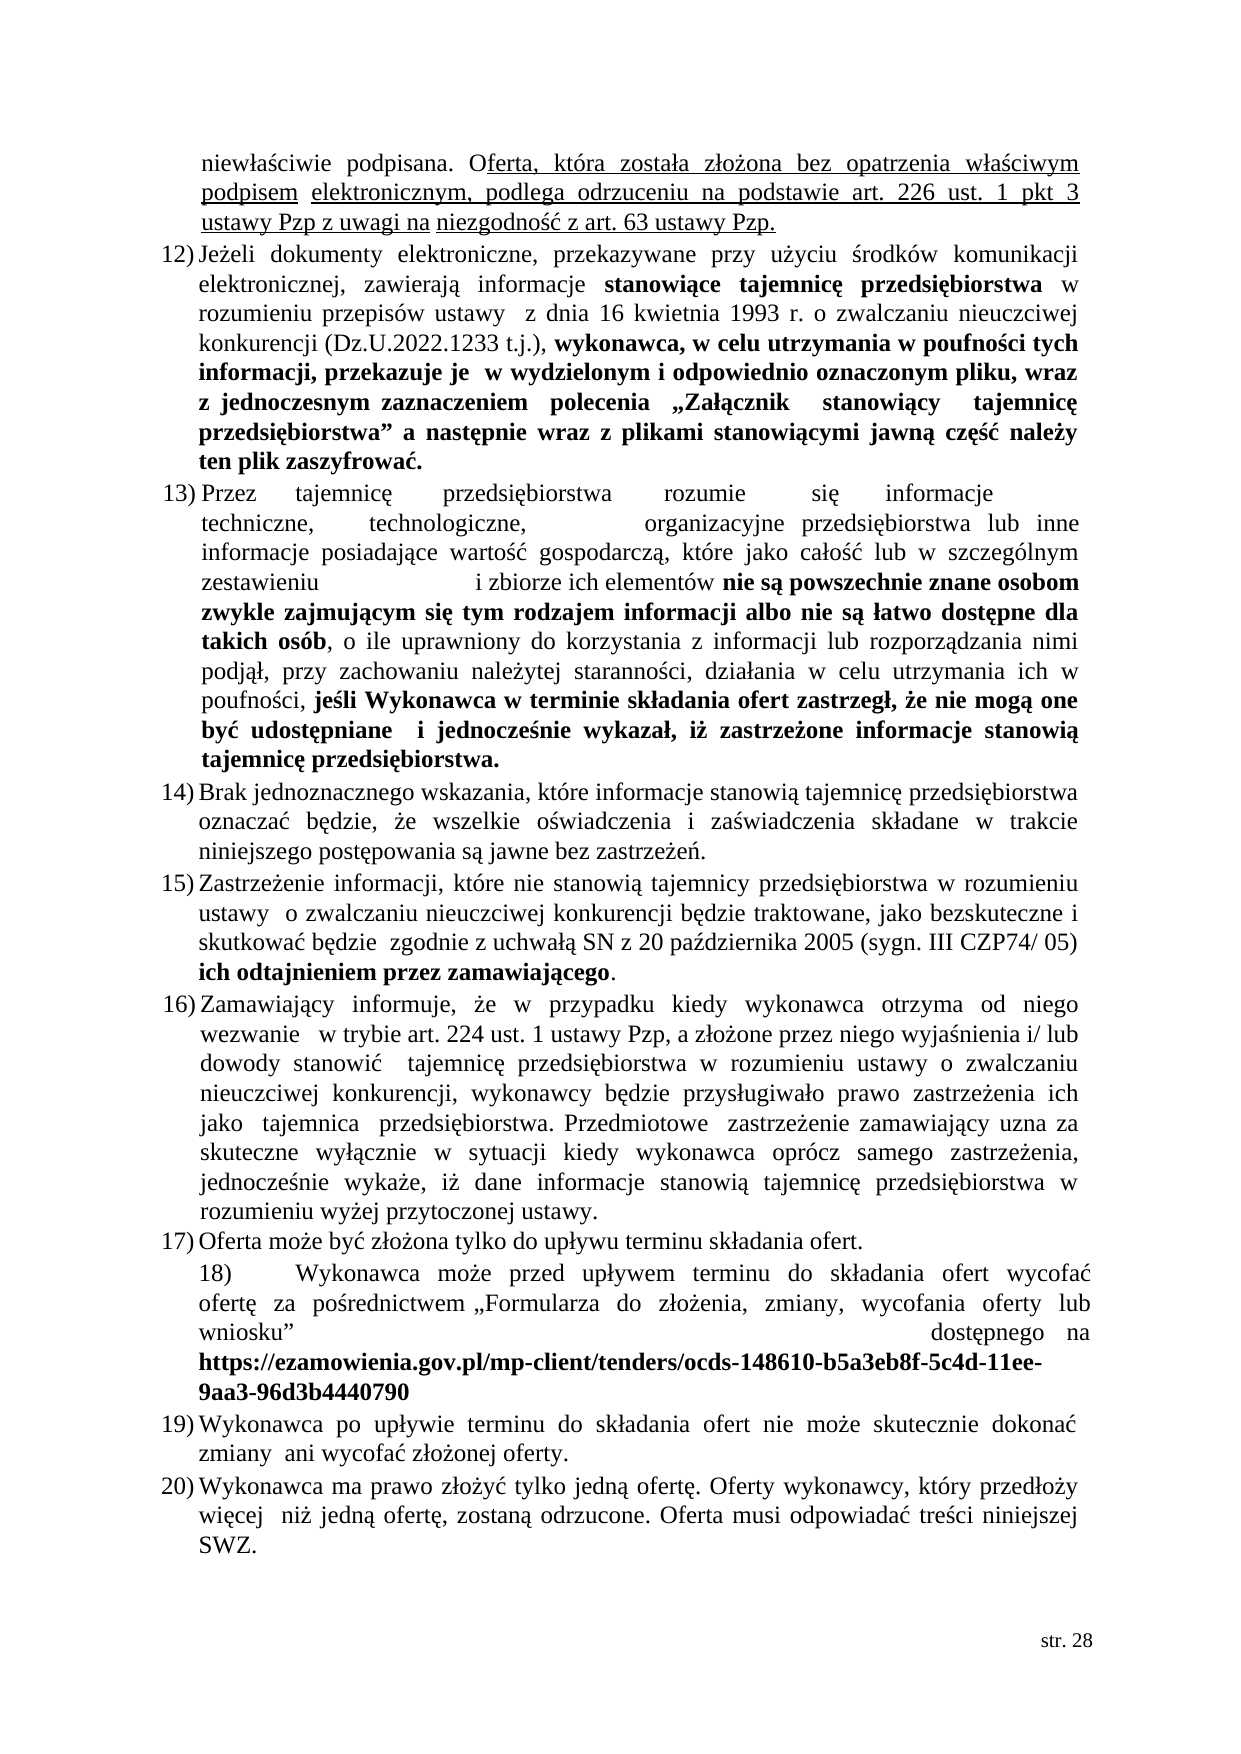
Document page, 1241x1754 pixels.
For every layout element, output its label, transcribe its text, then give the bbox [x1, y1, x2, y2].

list Wykonawca po upływie terminu do składania ofert nie może skutecznie dokonać zmiany ani wycofać złożonej oferty. [161, 1409, 1079, 1467]
list Brak jednoznacznego wskazania, które informacje stanowią tajemnicę przedsiębiorstwa oznaczać będzie, że wszelkie oświadczenia i zaświadczenia składane w trakcie niniejszego postępowania są jawne bez zastrzeżeń. [161, 777, 1079, 865]
list Jeżeli dokumenty elektroniczne, przekazywane przy użyciu środków komunikacji elektronicznej, zawierają informacje stanowiące tajemnicę przedsiębiorstwa w rozumieniu przepisów ustawy z dnia 16 kwietnia 1993 r. o zwalczaniu nieuczciwej konkurencji (Dz.U.2022.1233 t.j.), wykonawca, w celu utrzymania w poufności tych informacji, przekazuje je w wydzielonym i odpowiednio oznaczonym pliku, wraz z jednoczesnym zaznaczeniem polecenia „Załącznik stanowiący tajemnicę przedsiębiorstwa” a następnie wraz z plikami stanowiącymi jawną część należy ten plik zaszyfrować. [161, 239, 1079, 475]
list Wykonawca ma prawo złożyć tylko jedną ofertę. Oferty wykonawcy, który przedłoży więcej niż jedną ofertę, zostaną odrzucone. Oferta musi odpowiadać treści niniejszej SWZ. [161, 1471, 1079, 1559]
list Przez tajemnicę przedsiębiorstwa rozumie się informacje techniczne, technologiczne, organizacyjne przedsiębiorstwa lub inne informacje posiadające wartość gospodarczą, które jako całość lub w szczególnym zestawieniu i zbiorze ich elementów nie są powszechnie znane osobom zwykle zajmującym się tym rodzajem informacji albo nie są łatwo dostępne dla takich osób, o ile uprawniony do korzystania z informacji lub rozporządzania nimi podjął, przy zachowaniu należytej staranności, działania w celu utrzymania ich w poufności, jeśli Wykonawca w terminie składania ofert zastrzegł, że nie mogą one być udostępniane i jednocześnie wykazał, iż zastrzeżone informacje stanowią tajemnicę przedsiębiorstwa. [162, 478, 1080, 773]
list Oferta może być złożona tylko do upływu terminu składania ofert. [161, 1226, 1079, 1255]
list Wykonawca może przed upływem terminu do składania ofert wycofać ofertę za pośrednictwem „Formularza do złożenia, zmiany, wycofania oferty lub wniosku” dostępnego na https://ezamowienia.gov.pl/mp-client/tenders/ocds-148610-b5a3eb8f-5c4d-11ee-9aa3-96d3b4440790 [198, 1258, 1093, 1405]
list Zamawiający informuje, że w przypadku kiedy wykonawca otrzyma od niego wezwanie w trybie art. 224 ust. 1 ustawy Pzp, a złożone przez niego wyjaśnienia i/ lub dowody stanowić tajemnicę przedsiębiorstwa w rozumieniu ustawy o zwalczaniu nieuczciwej konkurencji, wykonawcy będzie przysługiwało prawo zastrzeżenia ich jako tajemnica przedsiębiorstwa. Przedmiotowe zastrzeżenie zamawiający uzna za skuteczne wyłącznie w sytuacji kiedy wykonawca oprócz samego zastrzeżenia, jednocześnie wykaże, iż dane informacje stanowią tajemnicę przedsiębiorstwa w rozumieniu wyżej przytoczonej ustawy. [162, 989, 1079, 1225]
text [200, 148, 1080, 236]
list Zastrzeżenie informacji, które nie stanowią tajemnicy przedsiębiorstwa w rozumieniu ustawy o zwalczaniu nieuczciwej konkurencji będzie traktowane, jako bezskuteczne i skutkować będzie zgodnie z uchwałą SN z 20 października 2005 (sygn. III CZP74/ 05) ich odtajnieniem przez zamawiającego. [161, 868, 1079, 986]
